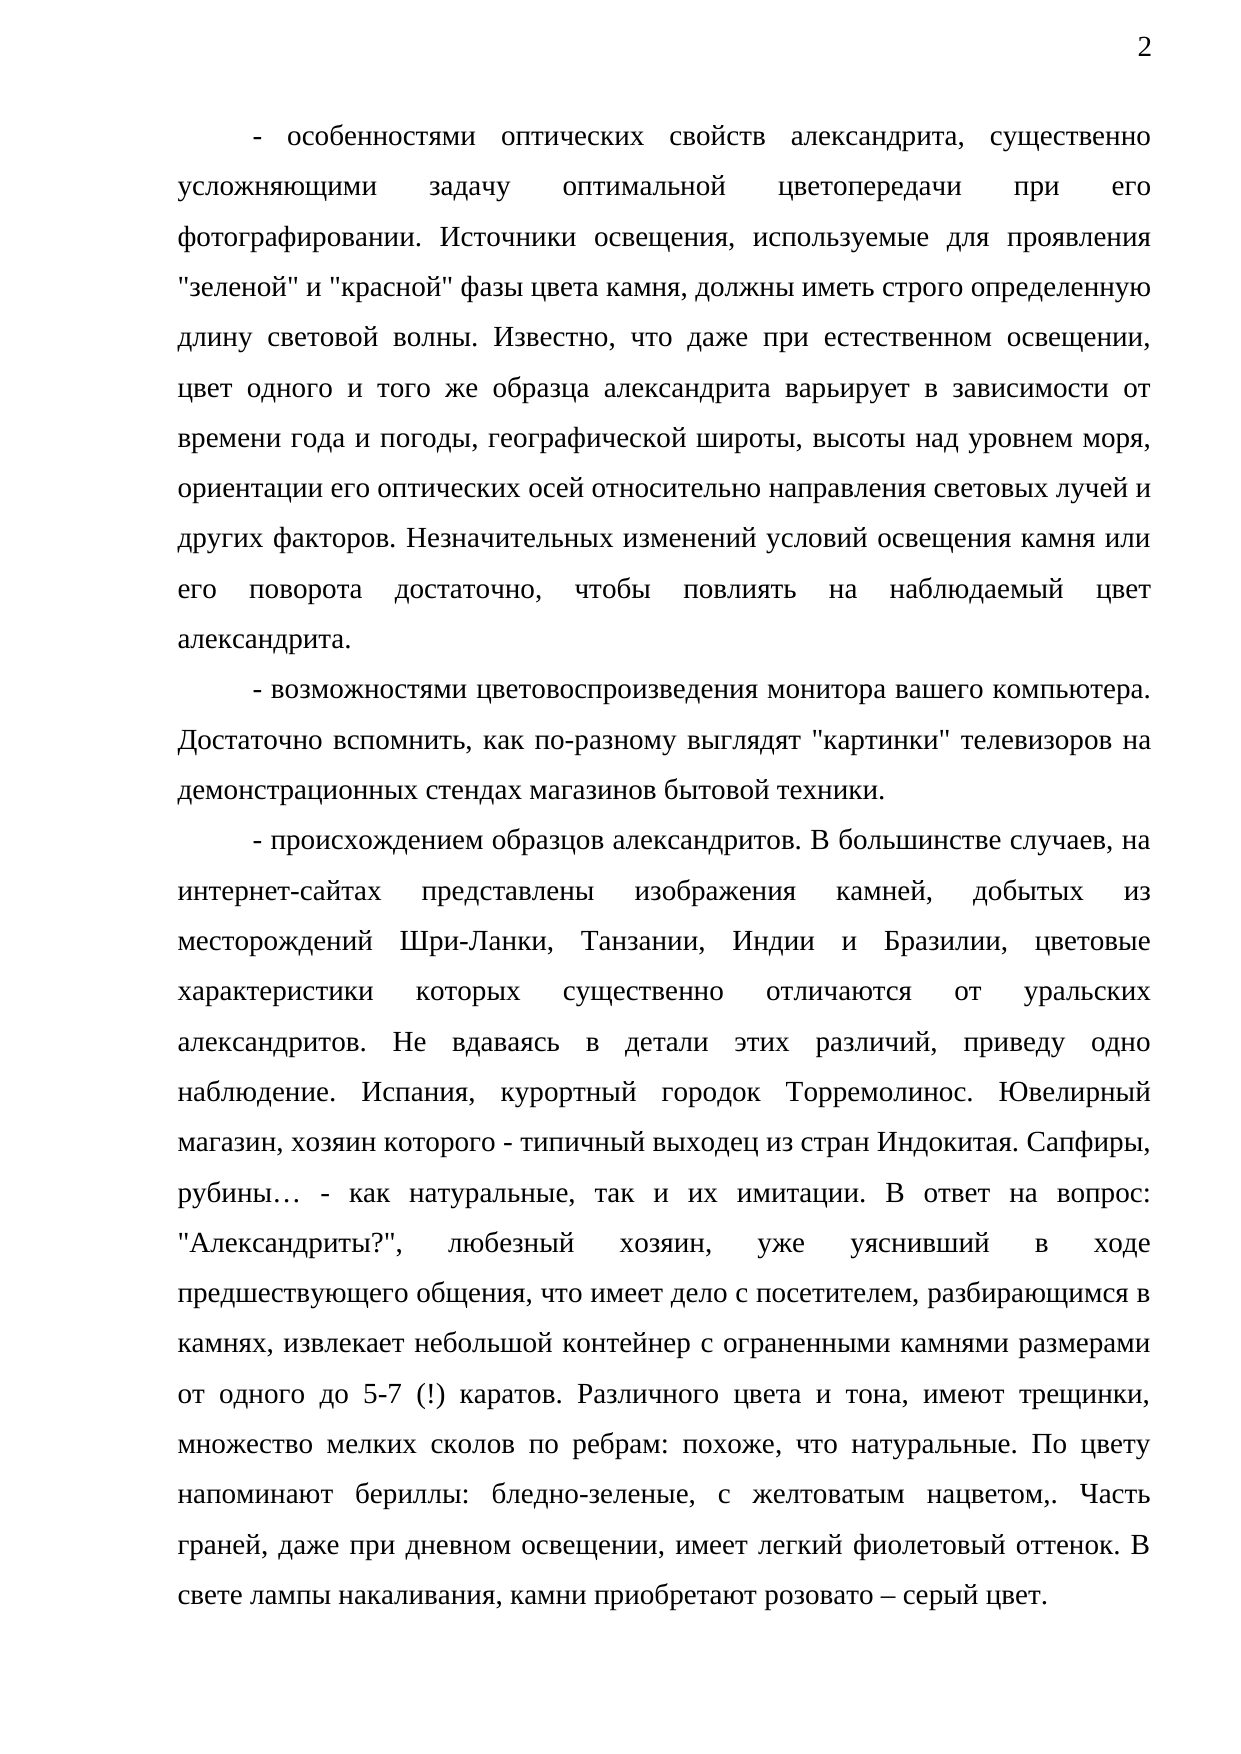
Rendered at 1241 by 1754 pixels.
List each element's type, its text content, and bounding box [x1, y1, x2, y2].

text - происхождением образцов александритов. В большинстве случаев, на интернет-сайтах представлены изображения камней, добытых из месторождений Шри-Ланки, Танзании, Индии и Бразилии, цветовые характеристики которых существенно отличаются от уральских александритов. Не вдаваясь в детали этих различий, приведу одно наблюдение. Испания, курортный городок Торремолинос. Ювелирный магазин, хозяин которого - типичный выходец из стран Индокитая. Сапфиры, рубины… - как натуральные, так и их имитации. В ответ на вопрос: "Александриты?", любезный хозяин, уже уяснивший в ходе предшествующего общения, что имеет дело с посетителем, разбирающимся в камнях, извлекает небольшой контейнер с ограненными камнями размерами от одного до 5-7 (!) каратов. Различного цвета и тона, имеют трещинки, множество мелких сколов по ребрам: похоже, что натуральные. По цвету напоминают бериллы: бледно-зеленые, с желтоватым нацветом,. Часть граней, даже при дневном освещении, имеет легкий фиолетовый оттенок. В свете лампы накаливания, камни приобретают розовато – серый цвет. [177, 822, 1152, 1611]
text - возможностями цветовоспроизведения монитора вашего компьютера. Достаточно вспомнить, как по-разному выглядят "картинки" телевизоров на демонстрационных стендах магазинов бытовой техники. [177, 672, 1152, 806]
text - особенностями оптических свойств александрита, существенно усложняющими задачу оптимальной цветопередачи при его фотографировании. Источники освещения, используемые для проявления "зеленой" и "красной" фазы цвета камня, должны иметь строго определенную длину световой волны. Известно, что даже при естественном освещении, цвет одного и того же образца александрита варьирует в зависимости от времени года и погоды, географической широты, высоты над уровнем моря, ориентации его оптических осей относительно направления световых лучей и других факторов. Незначительных изменений условий освещения камня или его поворота достаточно, чтобы повлиять на наблюдаемый цвет александрита. [177, 118, 1152, 655]
